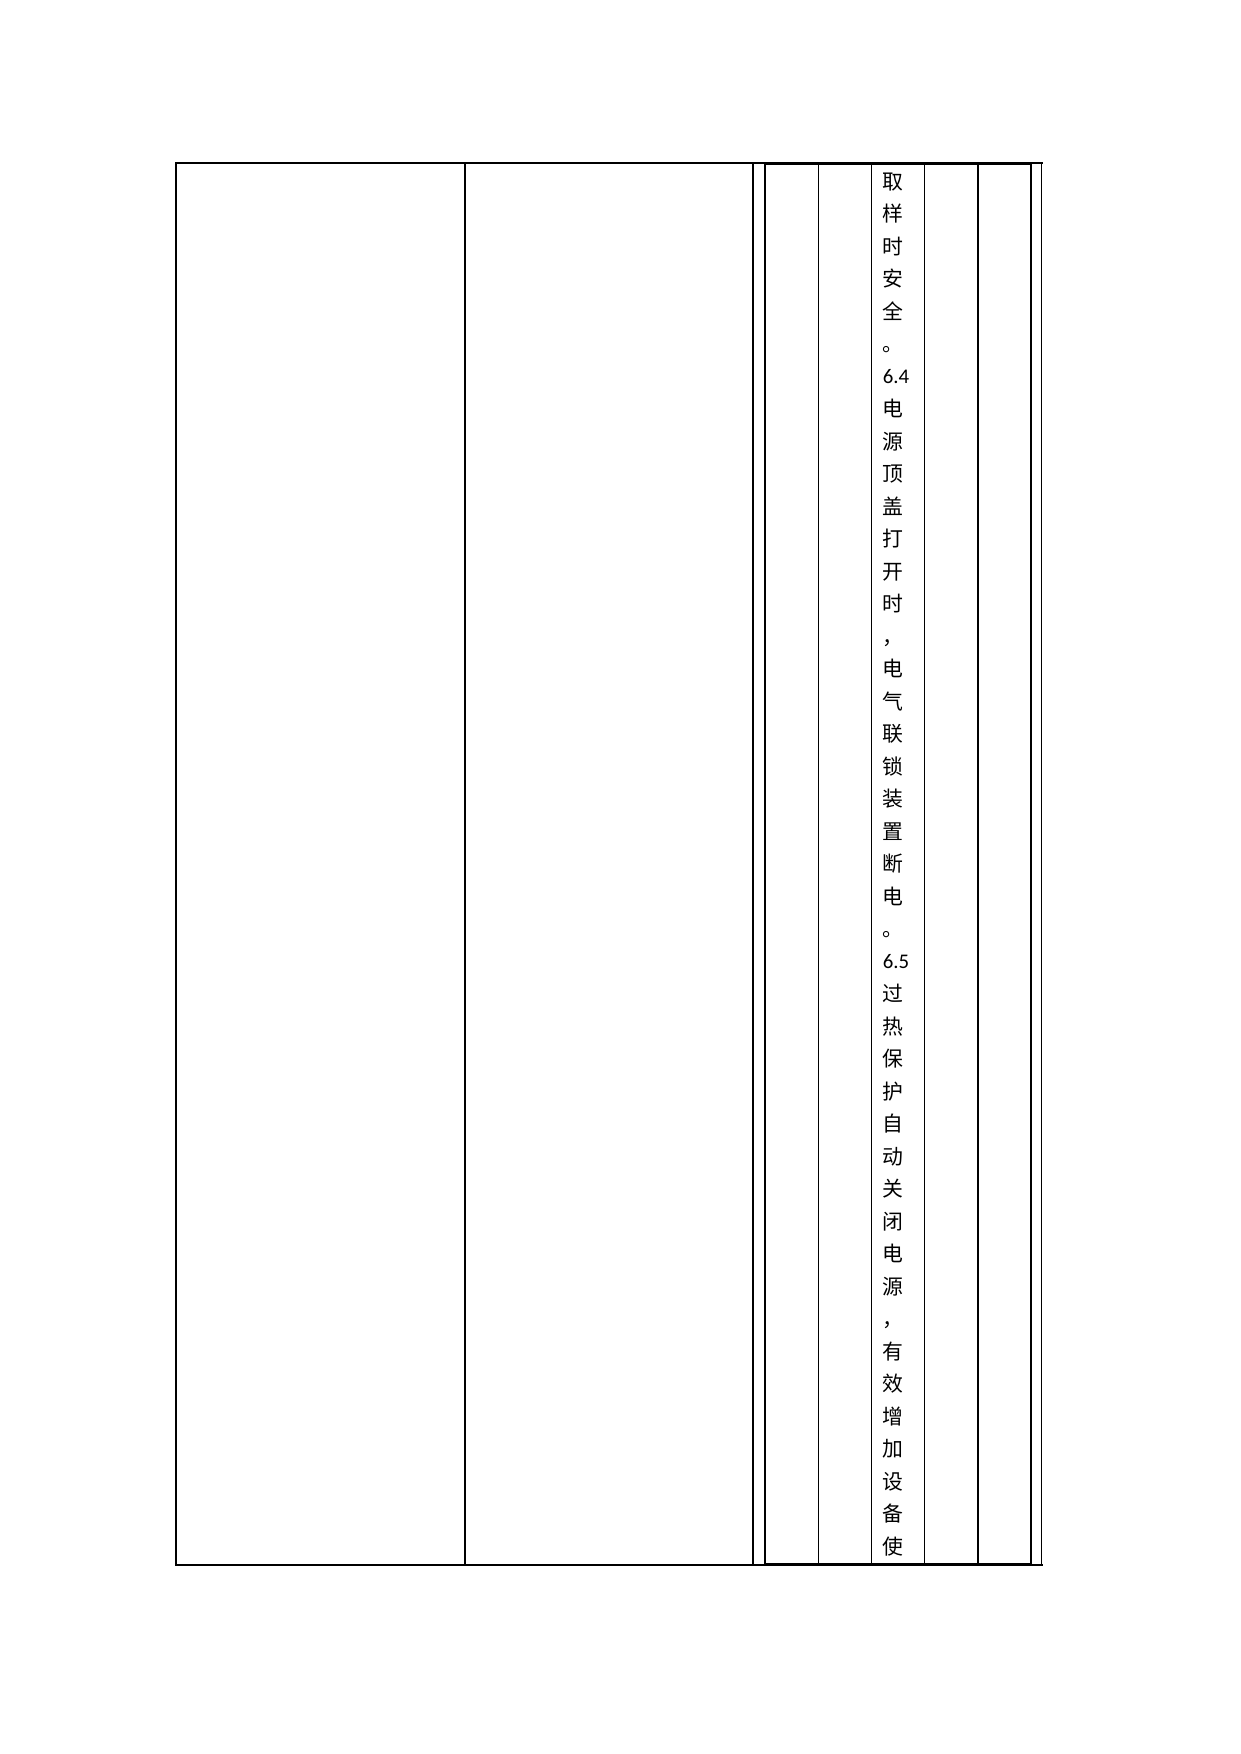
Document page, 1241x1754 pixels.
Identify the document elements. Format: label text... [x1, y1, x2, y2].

table_cell [177, 164, 464, 1564]
table_cell 1 [466, 164, 752, 1564]
table_cell [872, 165, 924, 1563]
table_cell [754, 164, 764, 1564]
table_cell [819, 165, 871, 1563]
table_cell [925, 165, 977, 1563]
table_cell [1032, 164, 1041, 1564]
table_cell [979, 165, 1030, 1563]
table_cell [766, 165, 818, 1563]
